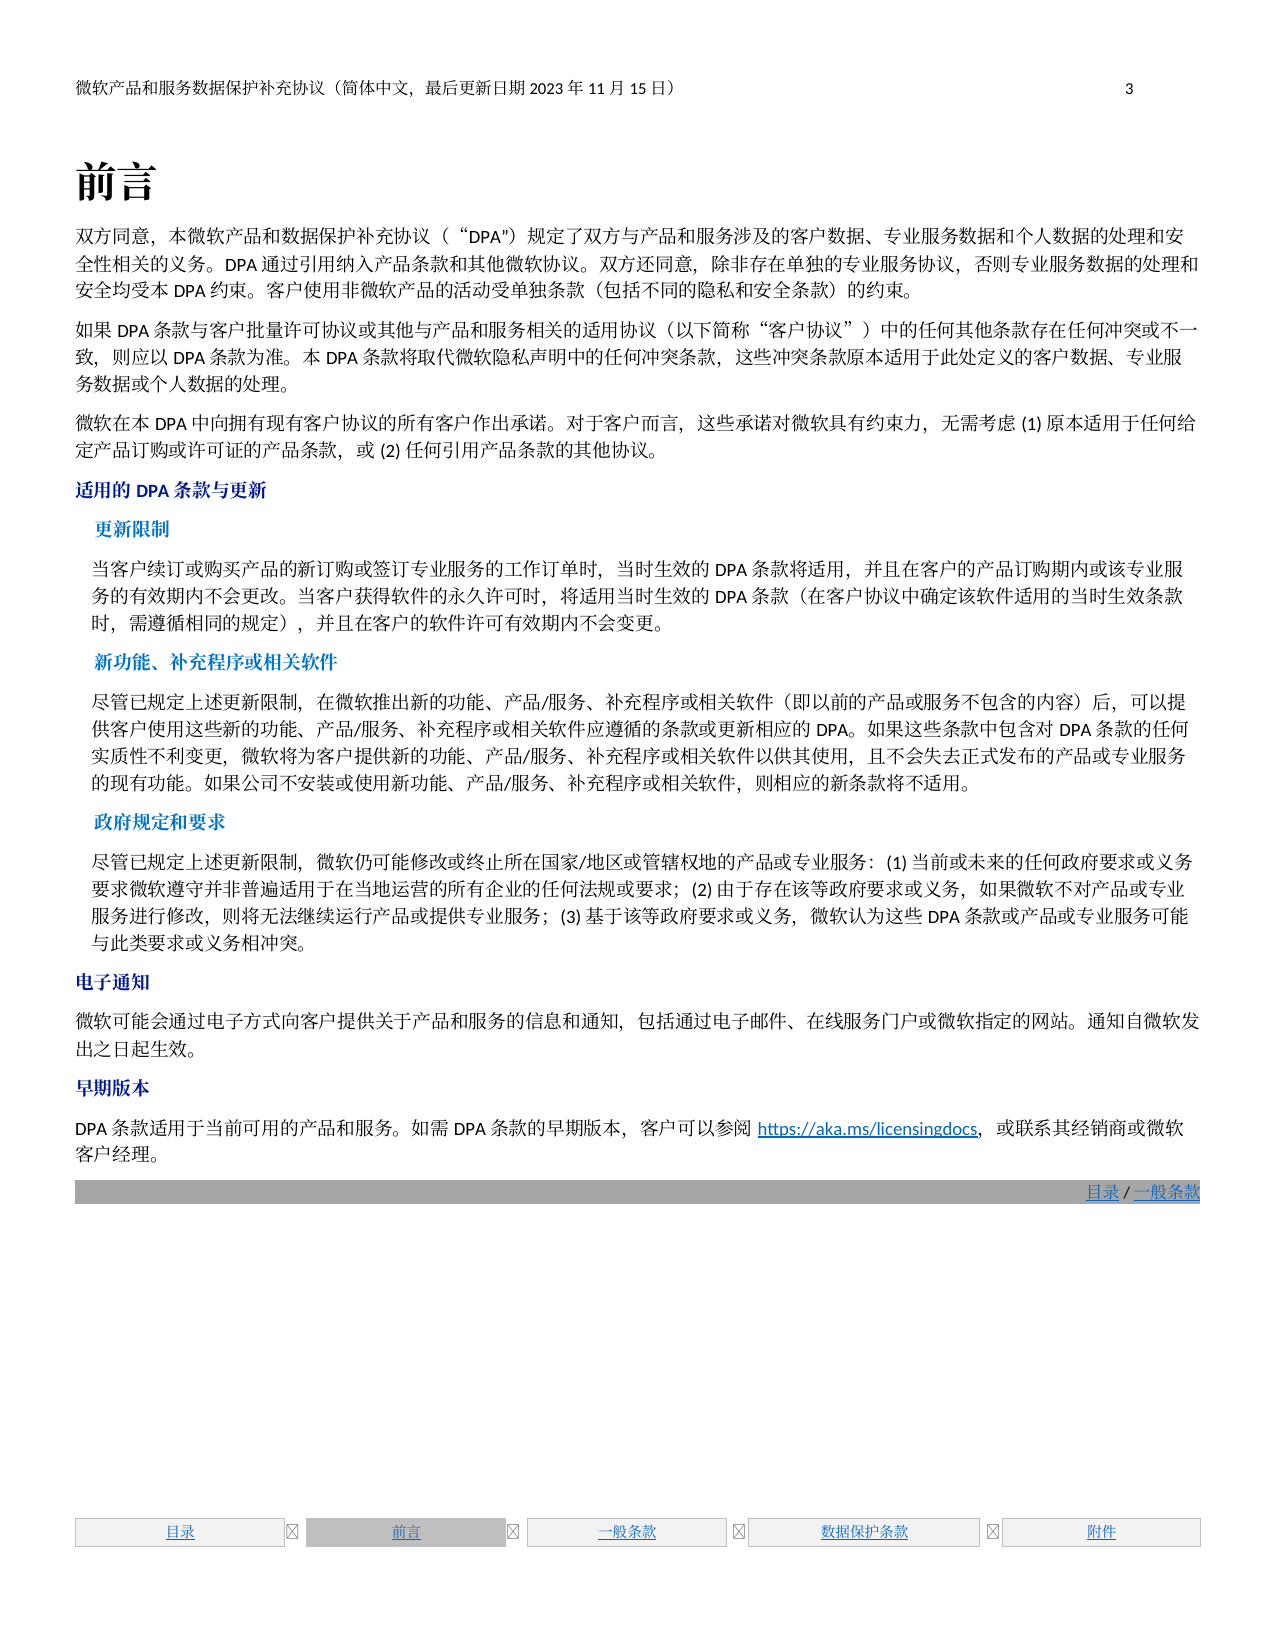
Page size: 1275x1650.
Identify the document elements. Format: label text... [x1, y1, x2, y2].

list 尽管已规定上述更新限制，在微软推出新的功能、产品/服务、补充程序或相关软件（即以前的产品或服务不包含的内容）后，可以提供客户使用这些新的功能、产品/服务、补充程序或相关软件应遵循的条款或更新相应的 DPA。如果这些条款中包含对 DPA 条款的任何实质性不利变更，微软将为客户提供新的功能、产品/服务、补充程序或相关软件以供其使用，且不会失去正式发布的产品或专业服务的现有功能。如果公司不安装或使用新功能、产品/服务、补充程序或相关软件，则相应的新条款将不适用。 [91, 688, 1200, 796]
list 新功能、补充程序或相关软件 [94, 648, 1200, 675]
subtitle 适用的 DPA 条款与更新 [75, 476, 1200, 503]
list 如果 DPA 条款与客户批量许可协议或其他与产品和服务相关的适用协议（以下简称“客户协议”）中的任何其他条款存在任何冲突或不一致，则应以 DPA 条款为准。本 DPA 条款将取代微软隐私声明中的任何冲突条款，这些冲突条款原本适用于此处定义的客户数据、专业服务数据或个人数据的处理。 [75, 316, 1200, 397]
list 更新限制 [94, 515, 1200, 542]
subtitle 电子通知 [75, 968, 1200, 995]
list 微软在本 DPA 中向拥有现有客户协议的所有客户作出承诺。对于客户而言，这些承诺对微软具有约束力，无需考虑 (1) 原本适用于任何给定产品订购或许可证的产品条款，或 (2) 任何引用产品条款的其他协议。 [75, 409, 1200, 463]
list 双方同意，本微软产品和数据保护补充协议（“DPA”）规定了双方与产品和服务涉及的客户数据、专业服务数据和个人数据的处理和安全性相关的义务。DPA 通过引用纳入产品条款和其他微软协议。双方还同意，除非存在单独的专业服务协议，否则专业服务数据的处理和安全均受本 DPA 约束。客户使用非微软产品的活动受单独条款（包括不同的隐私和安全条款）的约束。 [75, 222, 1200, 303]
list 政府规定和要求 [94, 808, 1200, 835]
list 目录 / 一般条款 [75, 1180, 1200, 1204]
subtitle 前言 [75, 150, 1200, 210]
list 尽管已规定上述更新限制，微软仍可能修改或终止所在国家/地区或管辖权地的产品或专业服务：(1) 当前或未来的任何政府要求或义务要求微软遵守并非普遍适用于在当地运营的所有企业的任何法规或要求；(2) 由于存在该等政府要求或义务，如果微软不对产品或专业服务进行修改，则将无法继续运行产品或提供专业服务；(3) 基于该等政府要求或义务，微软认为这些 DPA 条款或产品或专业服务可能与此类要求或义务相冲突。 [91, 847, 1200, 955]
list DPA 条款适用于当前可用的产品和服务。如需 DPA 条款的早期版本，客户可以参阅 https://aka.ms/licensingdocs，或联系其经销商或微软客户经理。 [75, 1113, 1200, 1167]
subtitle 早期版本 [75, 1074, 1200, 1101]
list 当客户续订或购买产品的新订购或签订专业服务的工作订单时，当时生效的 DPA 条款将适用，并且在客户的产品订购期内或该专业服务的有效期内不会更改。当客户获得软件的永久许可时，将适用当时生效的 DPA 条款（在客户协议中确定该软件适用的当时生效条款时，需遵循相同的规定），并且在客户的软件许可有效期内不会变更。 [91, 555, 1200, 636]
list 微软可能会通过电子方式向客户提供关于产品和服务的信息和通知，包括通过电子邮件、在线服务门户或微软指定的网站。通知自微软发出之日起生效。 [75, 1007, 1200, 1061]
